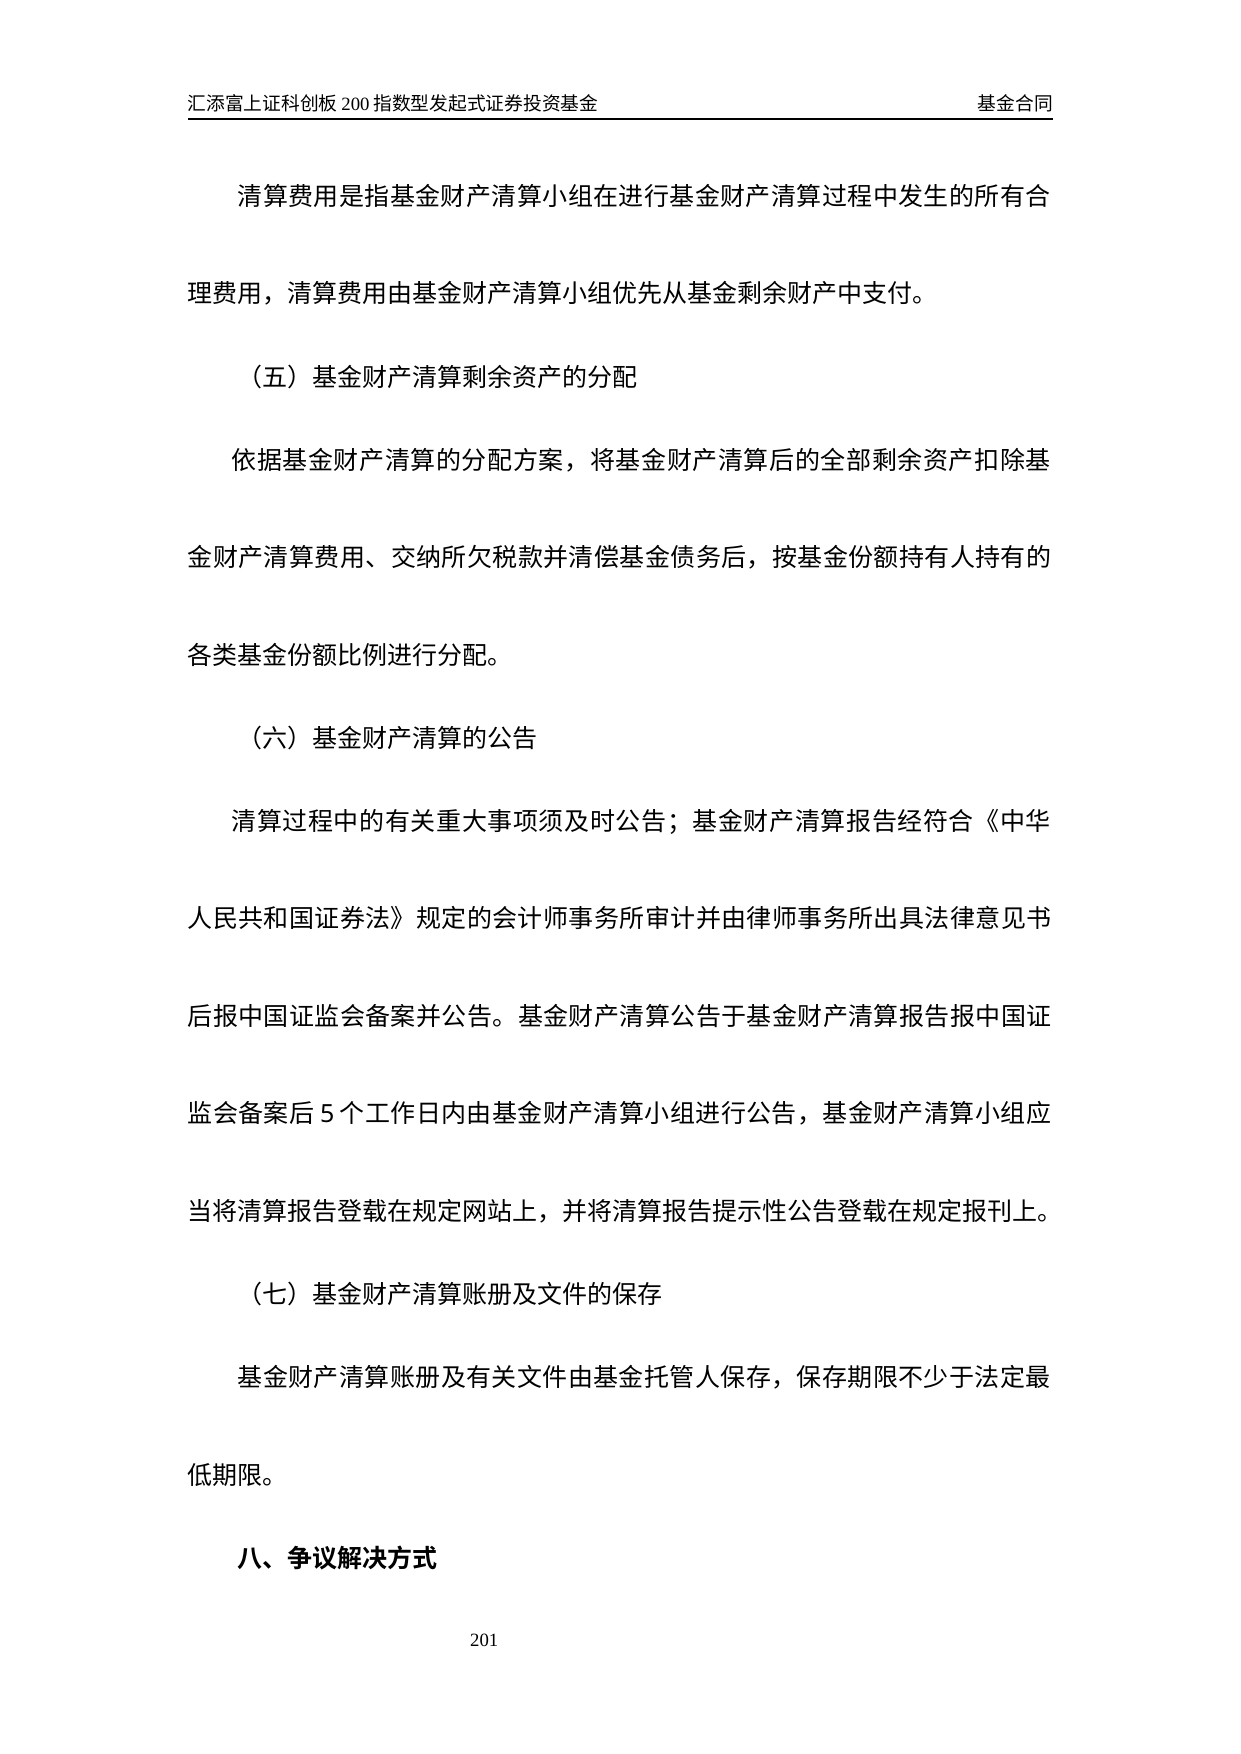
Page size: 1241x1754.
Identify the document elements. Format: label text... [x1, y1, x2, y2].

text 清算费用是指基金财产清算小组在进行基金财产清算过程中发生的所有合理费用，清算费用由基金财产清算小组优先从基金剩余财产中支付。 [187, 162, 1053, 324]
text 基金财产清算账册及有关文件由基金托管人保存，保存期限不少于法定最低期限。 [187, 1343, 1053, 1506]
text （五）基金财产清算剩余资产的分配 [187, 343, 1053, 408]
text 清算过程中的有关重大事项须及时公告；基金财产清算报告经符合《中华人民共和国证券法》规定的会计师事务所审计并由律师事务所出具法律意见书后报中国证监会备案并公告。基金财产清算公告于基金财产清算报告报中国证监会备案后5个工作日内由基金财产清算小组进行公告，基金财产清算小组应当将清算报告登载在规定网站上，并将清算报告提示性公告登载在规定报刊上。 [187, 787, 1053, 1242]
text （七）基金财产清算账册及文件的保存 [187, 1260, 1053, 1325]
text （六）基金财产清算的公告 [187, 704, 1053, 769]
subtitle 八、争议解决方式 [187, 1524, 1053, 1589]
text 依据基金财产清算的分配方案，将基金财产清算后的全部剩余资产扣除基金财产清算费用、交纳所欠税款并清偿基金债务后，按基金份额持有人持有的各类基金份额比例进行分配。 [187, 426, 1053, 686]
